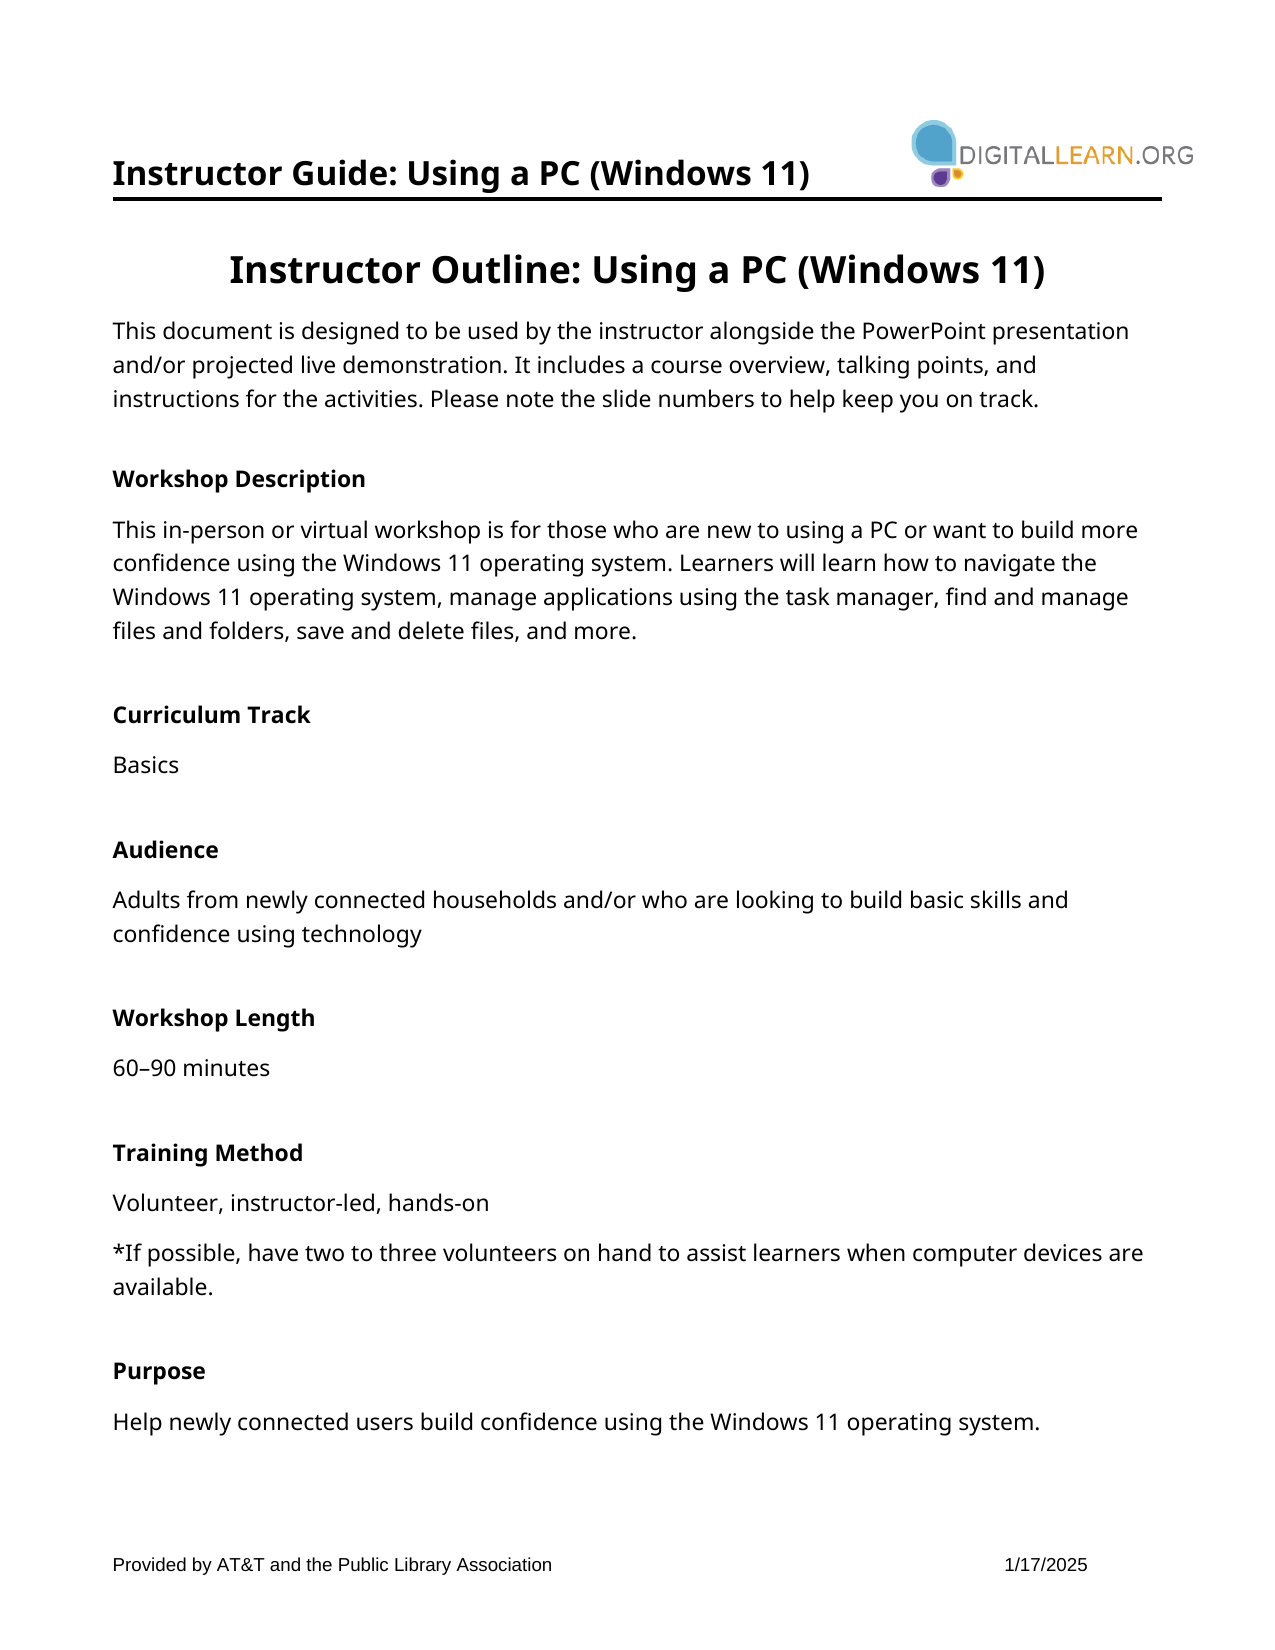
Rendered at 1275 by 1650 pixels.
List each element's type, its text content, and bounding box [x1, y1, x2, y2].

text Purpose [112, 1321, 1162, 1386]
text 60–90 minutes [112, 1052, 1162, 1083]
text Help newly connected users build confidence using the Windows 11 operating system. [112, 1406, 1162, 1437]
text Adults from newly connected households and/or who are looking to build basic skills and confidence using technology [112, 884, 1162, 949]
text Training Method [112, 1103, 1162, 1168]
text Audience [112, 800, 1162, 865]
text Workshop Description [112, 463, 1162, 494]
text Instructor Outline: Using a PC (Windows 11) [112, 243, 1162, 294]
picture [911, 120, 1193, 187]
text Workshop Length [112, 968, 1162, 1033]
text This document is designed to be used by the instructor alongside the PowerPoint presentation and/or projected live demonstration. It includes a course overview, talking points, and instructions for the activities. Please note the slide numbers to help keep you on track. [112, 315, 1162, 444]
text *If possible, have two to three volunteers on hand to assist learners when computer devices are available. [112, 1237, 1162, 1302]
text Basics [112, 749, 1162, 781]
text Curriculum Track [112, 665, 1162, 730]
text Instructor Guide: Using a PC (Windows 11) [112, 150, 1162, 201]
text This in-person or virtual workshop is for those who are new to using a PC or want to build more confidence using the Windows 11 operating system. Learners will learn how to navigate the Windows 11 operating system, manage applications using the task manager, find and manage files and folders, save and delete files, and more. [112, 513, 1162, 646]
text Volunteer, instructor-led, hands-on [112, 1187, 1162, 1218]
